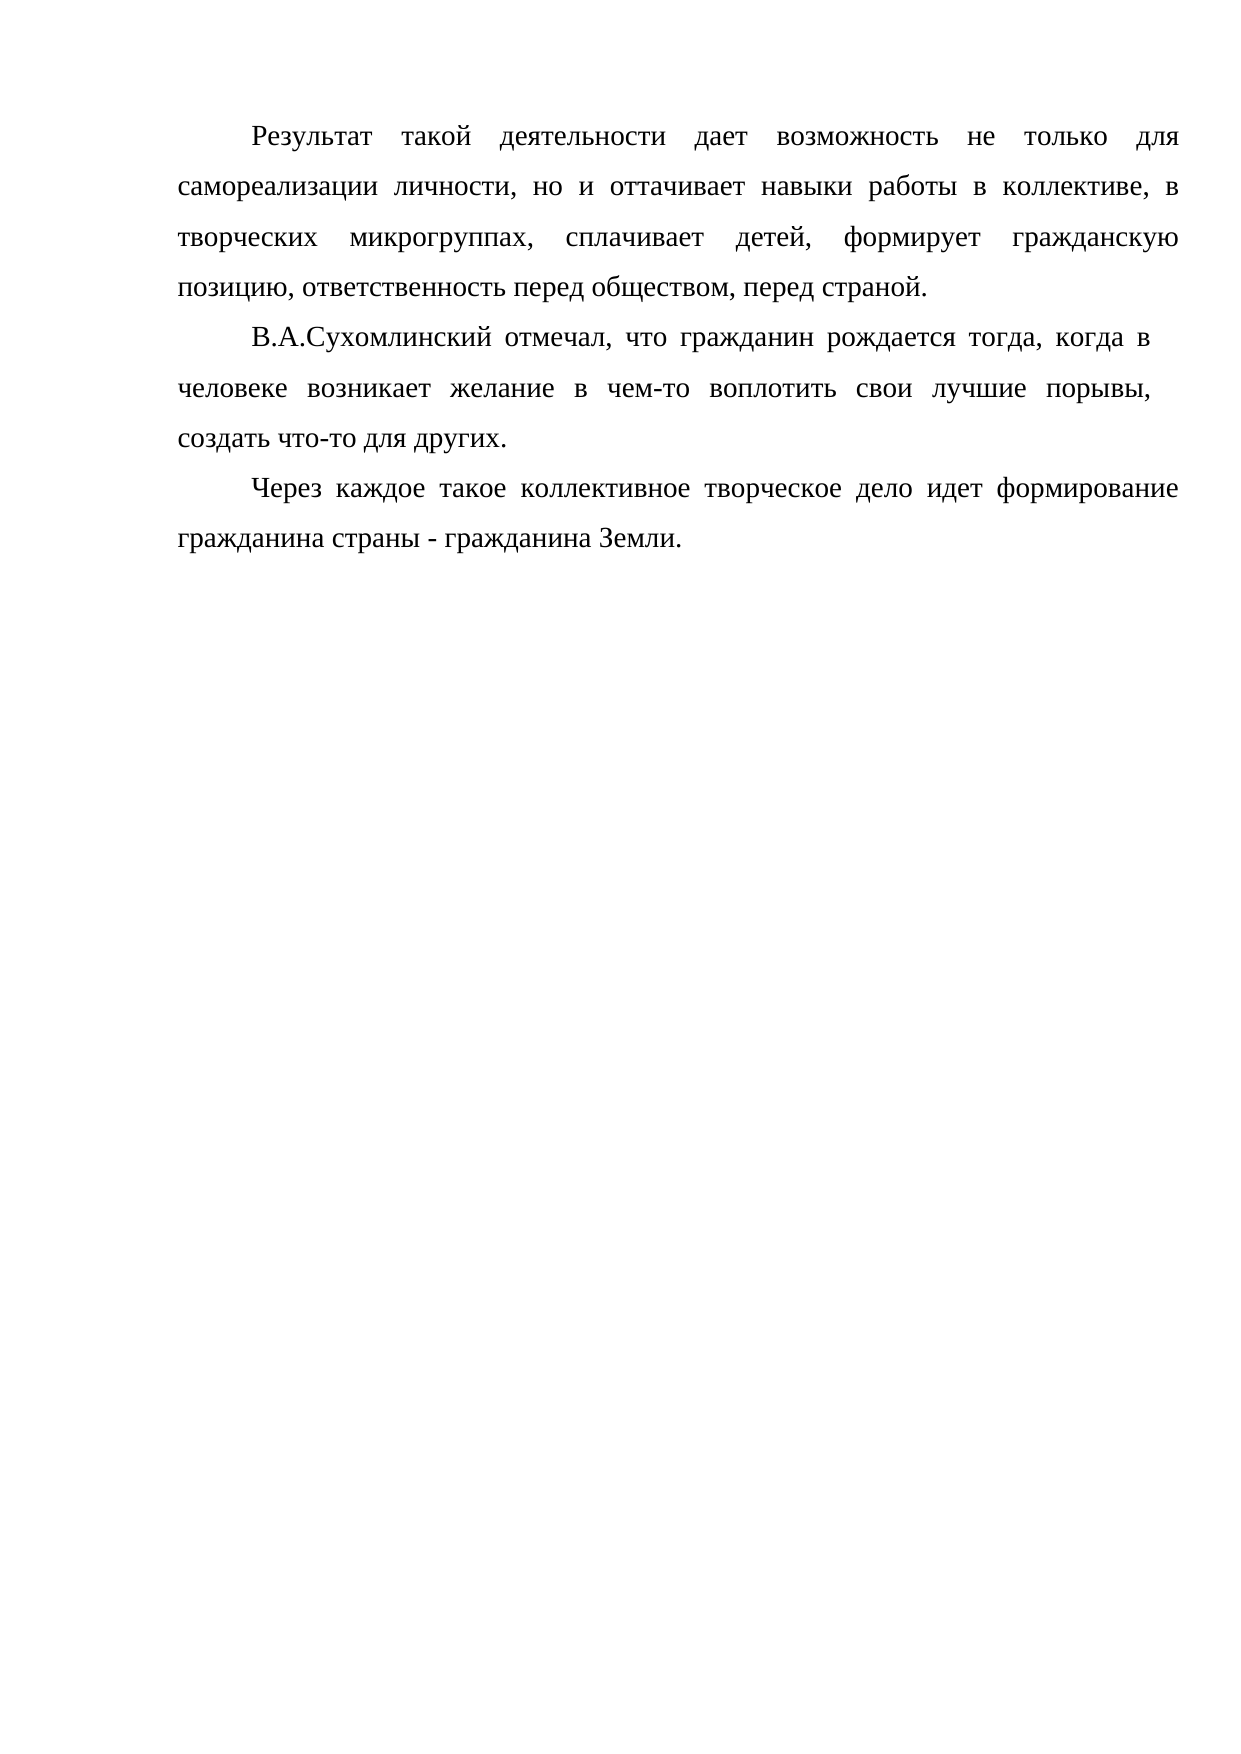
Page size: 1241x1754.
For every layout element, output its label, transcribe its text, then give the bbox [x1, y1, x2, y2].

text В.А.Сухомлинский отмечал, что гражданин рождается тогда, когда в человеке возникает желание в чем-то воплотить свои лучшие порывы, создать что-то для других. [177, 319, 1152, 453]
text Через каждое такое коллективное творческое дело идет формирование гражданина страны - гражданина Земли. [177, 470, 1180, 554]
text Результат такой деятельности дает возможность не только для самореализации личности, но и оттачивает навыки работы в коллективе, в творческих микрогруппах, сплачивает детей, формирует гражданскую позицию, ответственность перед обществом, перед страной. [177, 118, 1180, 303]
